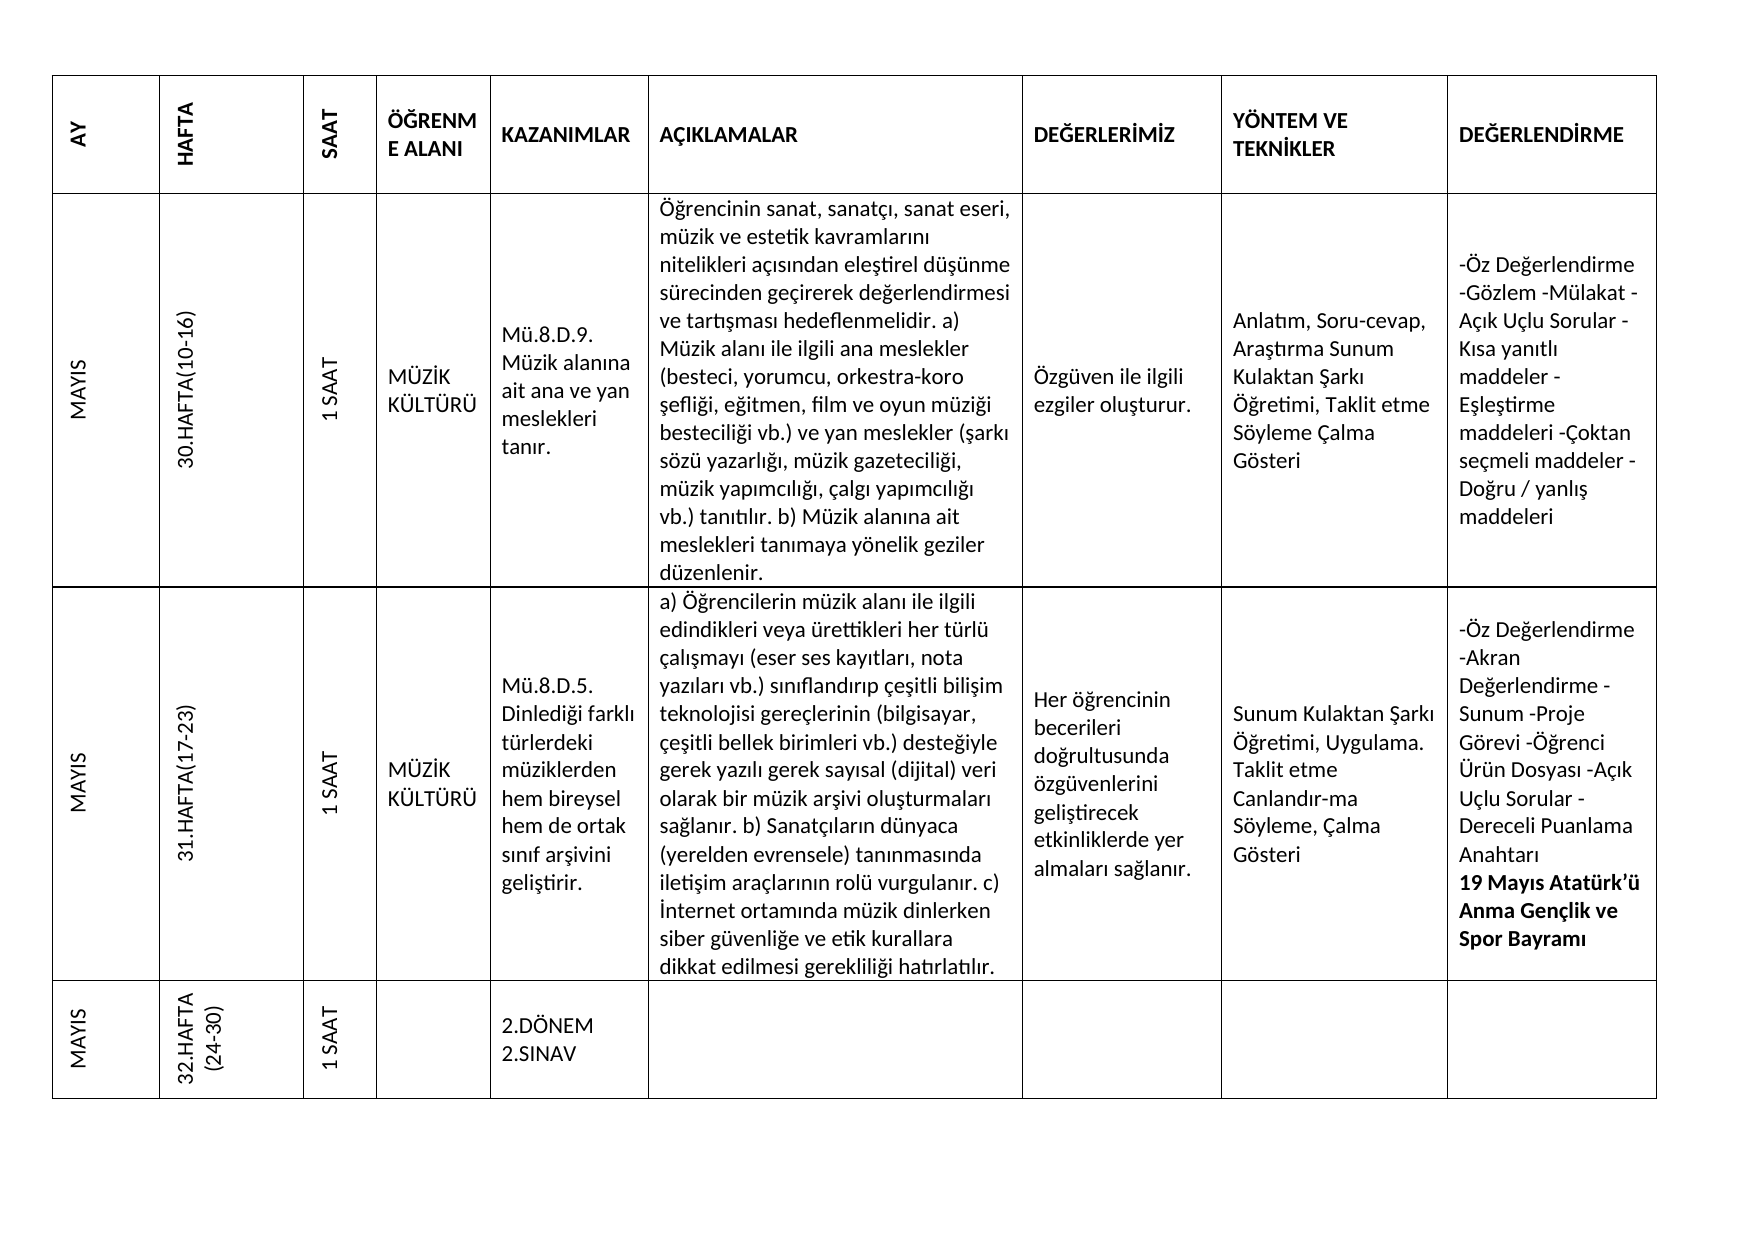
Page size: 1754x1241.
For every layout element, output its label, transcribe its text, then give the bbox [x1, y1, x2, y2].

table_cell Mü.8.D.5. Dinlediği farklı türlerdeki müziklerden hem bireysel hem de ortak sınıf arşivini geliştirir. [491, 588, 648, 980]
table_cell MAYIS [53, 194, 159, 586]
table_cell MÜZİK KÜLTÜRÜ [377, 588, 490, 980]
table_header YÖNTEM VE TEKNİKLER [1222, 76, 1447, 193]
table_cell MAYIS [53, 981, 159, 1098]
table_header AY [53, 76, 159, 193]
table_cell MAYIS [53, 588, 159, 980]
table_cell [1222, 981, 1447, 1098]
table_cell a) Öğrencilerin müzik alanı ile ilgili edindikleri veya ürettikleri her türlü çalışmayı (eser ses kayıtları, nota yazıları vb.) sınıflandırıp çeşitli bilişim teknolojisi gereçlerinin (bilgisayar, çeşitli bellek birimleri vb.) desteğiyle gerek yazılı gerek sayısal (dijital) veri olarak bir müzik arşivi oluşturmaları sağlanır. b) Sanatçıların dünyaca (yerelden evrensele) tanınmasında iletişim araçlarının rolü vurgulanır. c) İnternet ortamında müzik dinlerken siber güvenliğe ve etik kurallara dikkat edilmesi gerekliliği hatırlatılır. [649, 588, 1022, 980]
table_cell [1448, 981, 1656, 1098]
table_cell Öğrencinin sanat, sanatçı, sanat eseri, müzik ve estetik kavramlarını nitelikleri açısından eleştirel düşünme sürecinden geçirerek değerlendirmesi ve tartışması hedeflenmelidir. a) Müzik alanı ile ilgili ana meslekler (besteci, yorumcu, orkestra-koro şefliği, eğitmen, film ve oyun müziği besteciliği vb.) ve yan meslekler (şarkı sözü yazarlığı, müzik gazeteciliği, müzik yapımcılığı, çalgı yapımcılığı vb.) tanıtılır. b) Müzik alanına ait meslekleri tanımaya yönelik geziler düzenlenir. [649, 194, 1022, 586]
table_header HAFTA [160, 76, 303, 193]
table_header SAAT [304, 76, 376, 193]
table_cell 1 SAAT [304, 194, 376, 586]
table_header ÖĞRENME ALANI [377, 76, 490, 193]
table_cell 31.HAFTA(17-23) [160, 588, 303, 980]
table_cell 1 SAAT [304, 588, 376, 980]
table_cell Özgüven ile ilgili ezgiler oluşturur. [1023, 194, 1221, 586]
table_cell MÜZİK KÜLTÜRÜ [377, 194, 490, 586]
table_header KAZANIMLAR [491, 76, 648, 193]
table_cell 1 SAAT [304, 981, 376, 1098]
table_cell -Öz Değerlendirme -Gözlem -Mülakat -Açık Uçlu Sorular -Kısa yanıtlı maddeler -Eşleştirme maddeleri -Çoktan seçmeli maddeler -Doğru / yanlış maddeleri [1448, 194, 1656, 586]
table_cell 32.HAFTA(24-30) [160, 981, 303, 1098]
table_header AÇIKLAMALAR [649, 76, 1022, 193]
table_header DEĞERLERİMİZ [1023, 76, 1221, 193]
table_cell [649, 981, 1022, 1098]
table_cell [1023, 981, 1221, 1098]
table_cell [377, 981, 490, 1098]
table_cell Mü.8.D.9. Müzik alanına ait ana ve yan meslekleri tanır. [491, 194, 648, 586]
table_header DEĞERLENDİRME [1448, 76, 1656, 193]
table_cell 2.DÖNEM 2.SINAV [491, 981, 648, 1098]
table_cell Anlatım, Soru-cevap, Araştırma Sunum Kulaktan Şarkı Öğretimi, Taklit etme Söyleme Çalma Gösteri [1222, 194, 1447, 586]
table_cell 30.HAFTA(10-16) [160, 194, 303, 586]
table_cell -Öz Değerlendirme -Akran Değerlendirme -Sunum -Proje Görevi -Öğrenci Ürün Dosyası -Açık Uçlu Sorular -Dereceli Puanlama Anahtarı 19 Mayıs Atatürk’ü Anma Gençlik ve Spor Bayramı [1448, 588, 1656, 980]
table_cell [1023, 588, 1221, 980]
table_cell Sunum Kulaktan Şarkı Öğretimi, Uygulama. Taklit etme Canlandır-ma Söyleme, Çalma Gösteri [1222, 588, 1447, 980]
